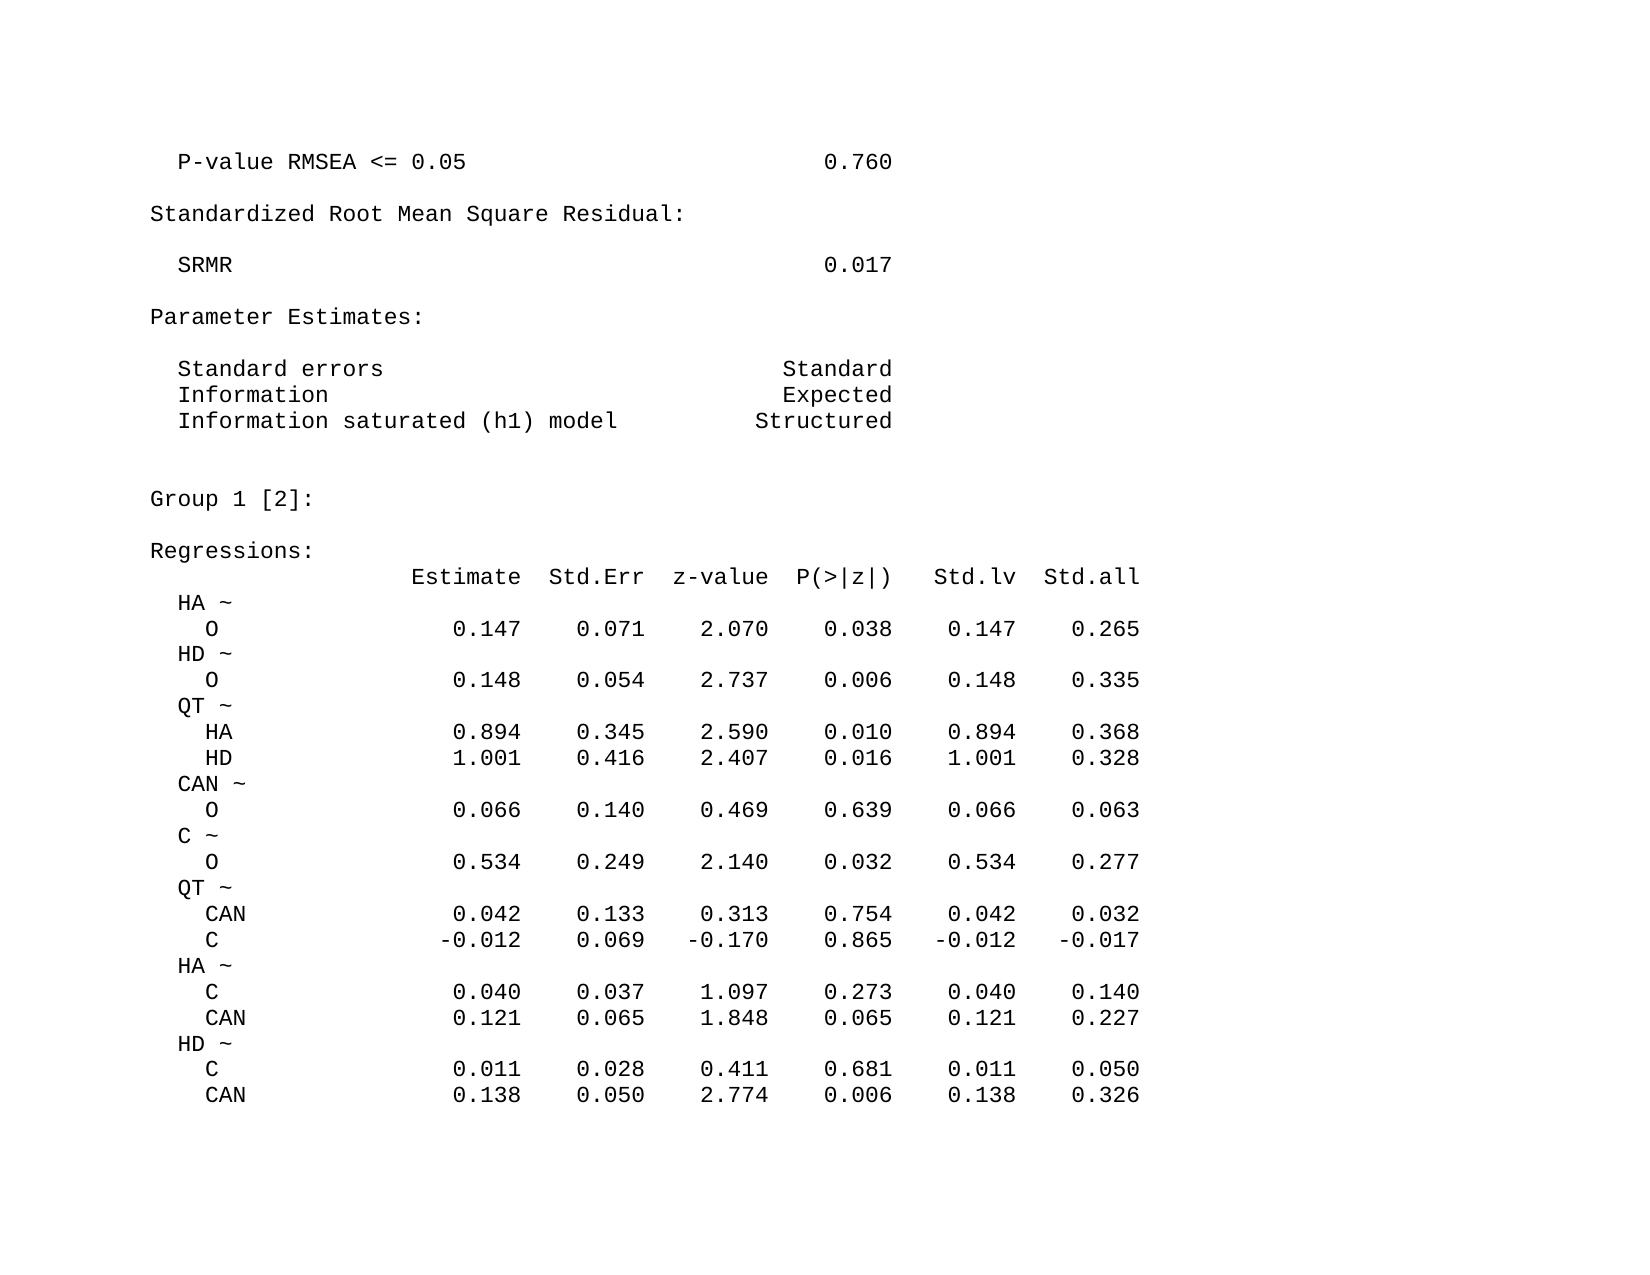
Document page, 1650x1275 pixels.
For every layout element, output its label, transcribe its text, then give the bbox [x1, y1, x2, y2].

text P-value RMSEA <= 0.05 0.760 [150, 150, 1500, 176]
text C -0.012 0.069 -0.170 0.865 -0.012 -0.017 [150, 928, 1500, 954]
text CAN 0.042 0.133 0.313 0.754 0.042 0.032 [150, 902, 1500, 928]
text O 0.066 0.140 0.469 0.639 0.066 0.063 [150, 798, 1500, 824]
text CAN 0.121 0.065 1.848 0.065 0.121 0.227 [150, 1006, 1500, 1032]
text O 0.534 0.249 2.140 0.032 0.534 0.277 [150, 850, 1500, 876]
text C 0.040 0.037 1.097 0.273 0.040 0.140 [150, 980, 1500, 1006]
text Regressions: [150, 539, 1500, 565]
text HD 1.001 0.416 2.407 0.016 1.001 0.328 [150, 747, 1500, 772]
text HD ~ [150, 1032, 1500, 1058]
text CAN ~ [150, 772, 1500, 798]
text C ~ [150, 824, 1500, 850]
text HA 0.894 0.345 2.590 0.010 0.894 0.368 [150, 721, 1500, 747]
text C 0.011 0.028 0.411 0.681 0.011 0.050 [150, 1058, 1500, 1084]
text O 0.147 0.071 2.070 0.038 0.147 0.265 [150, 617, 1500, 643]
text Estimate Std.Err z-value P(>|z|) Std.lv Std.all [150, 565, 1500, 591]
text HA ~ [150, 591, 1500, 617]
text Standard errors Standard [150, 357, 1500, 383]
text O 0.148 0.054 2.737 0.006 0.148 0.335 [150, 669, 1500, 695]
text HD ~ [150, 643, 1500, 669]
text Standardized Root Mean Square Residual: [150, 202, 1500, 228]
text Information saturated (h1) model Structured [150, 409, 1500, 435]
text Information Expected [150, 383, 1500, 409]
text CAN 0.138 0.050 2.774 0.006 0.138 0.326 [150, 1084, 1500, 1110]
text QT ~ [150, 695, 1500, 721]
text Group 1 [2]: [150, 487, 1500, 513]
text SRMR 0.017 [150, 254, 1500, 280]
text Parameter Estimates: [150, 306, 1500, 332]
text HA ~ [150, 954, 1500, 980]
text QT ~ [150, 876, 1500, 902]
